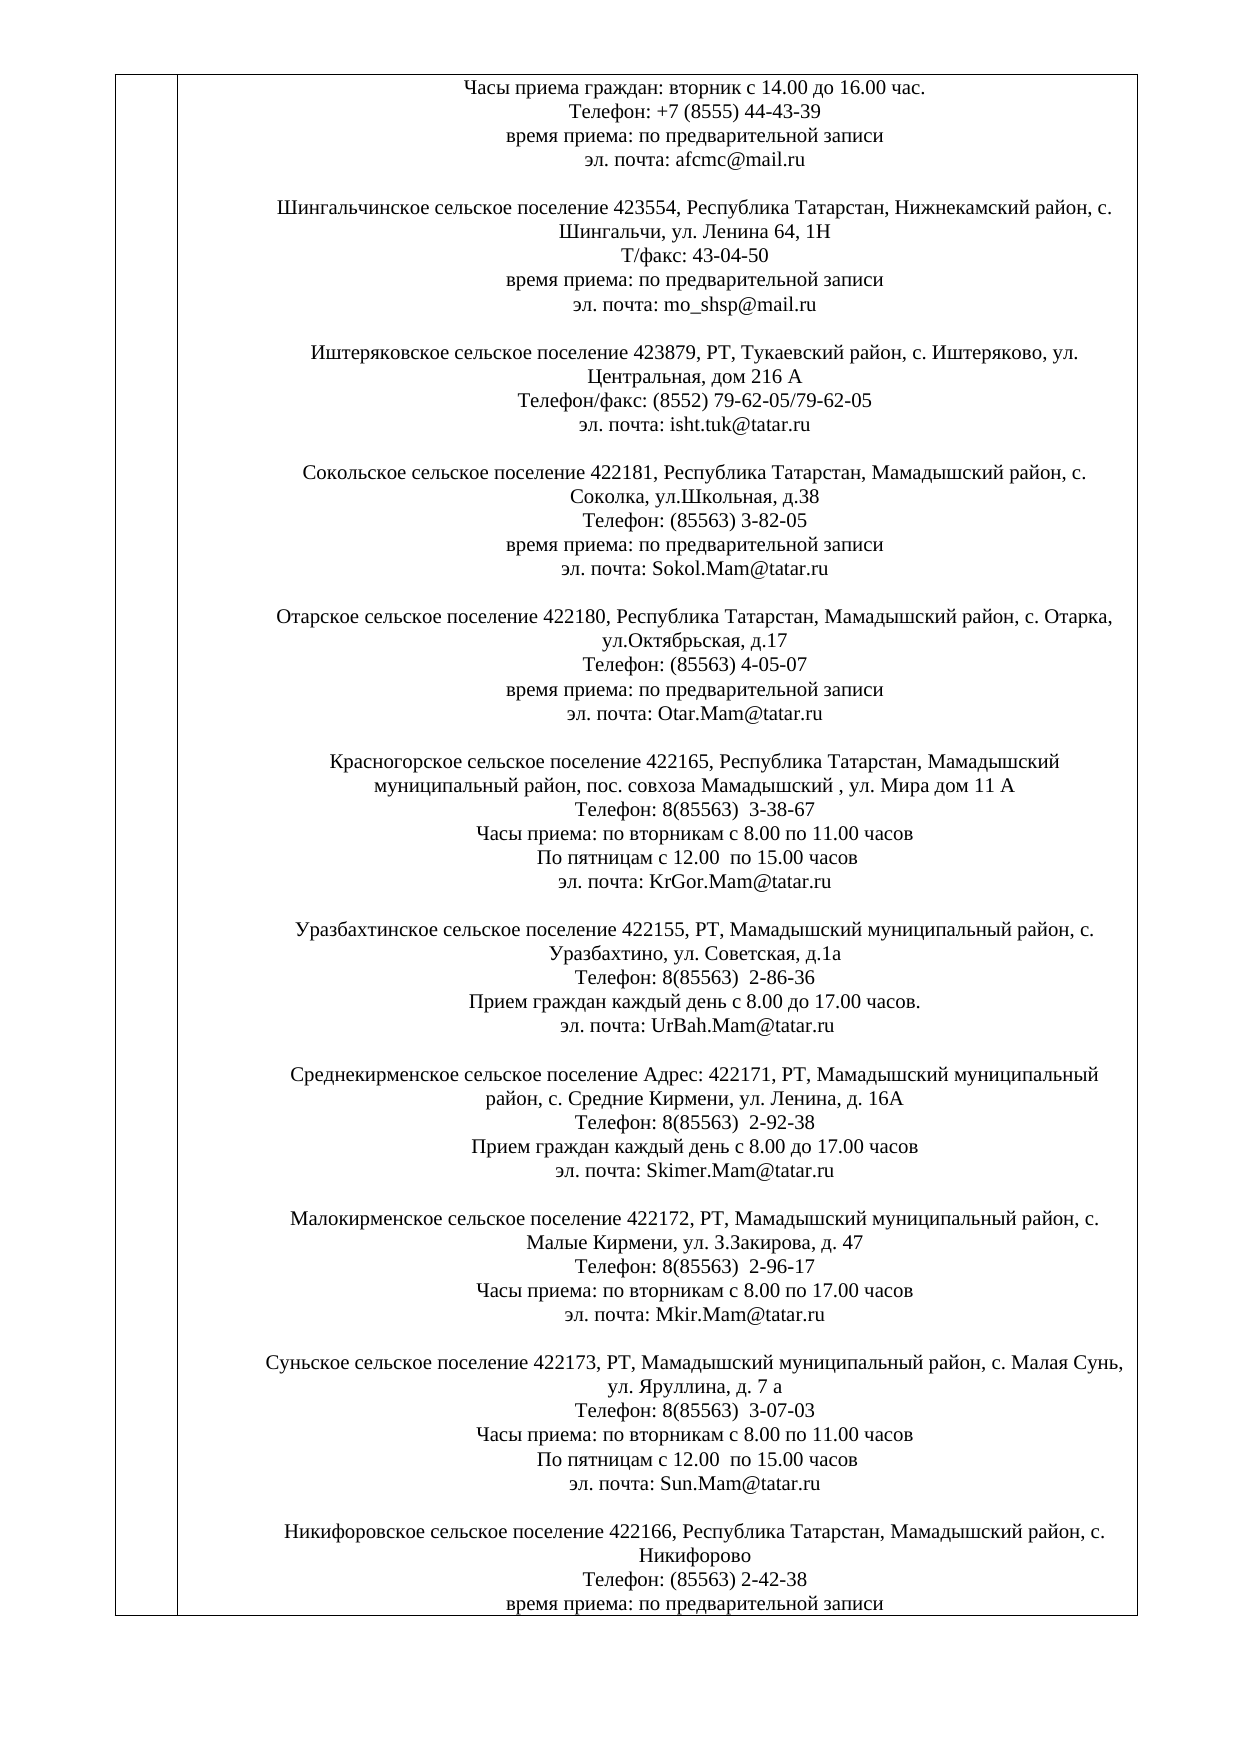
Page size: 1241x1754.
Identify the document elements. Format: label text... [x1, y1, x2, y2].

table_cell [178, 75, 1137, 1615]
table_cell 4 [116, 75, 177, 1615]
